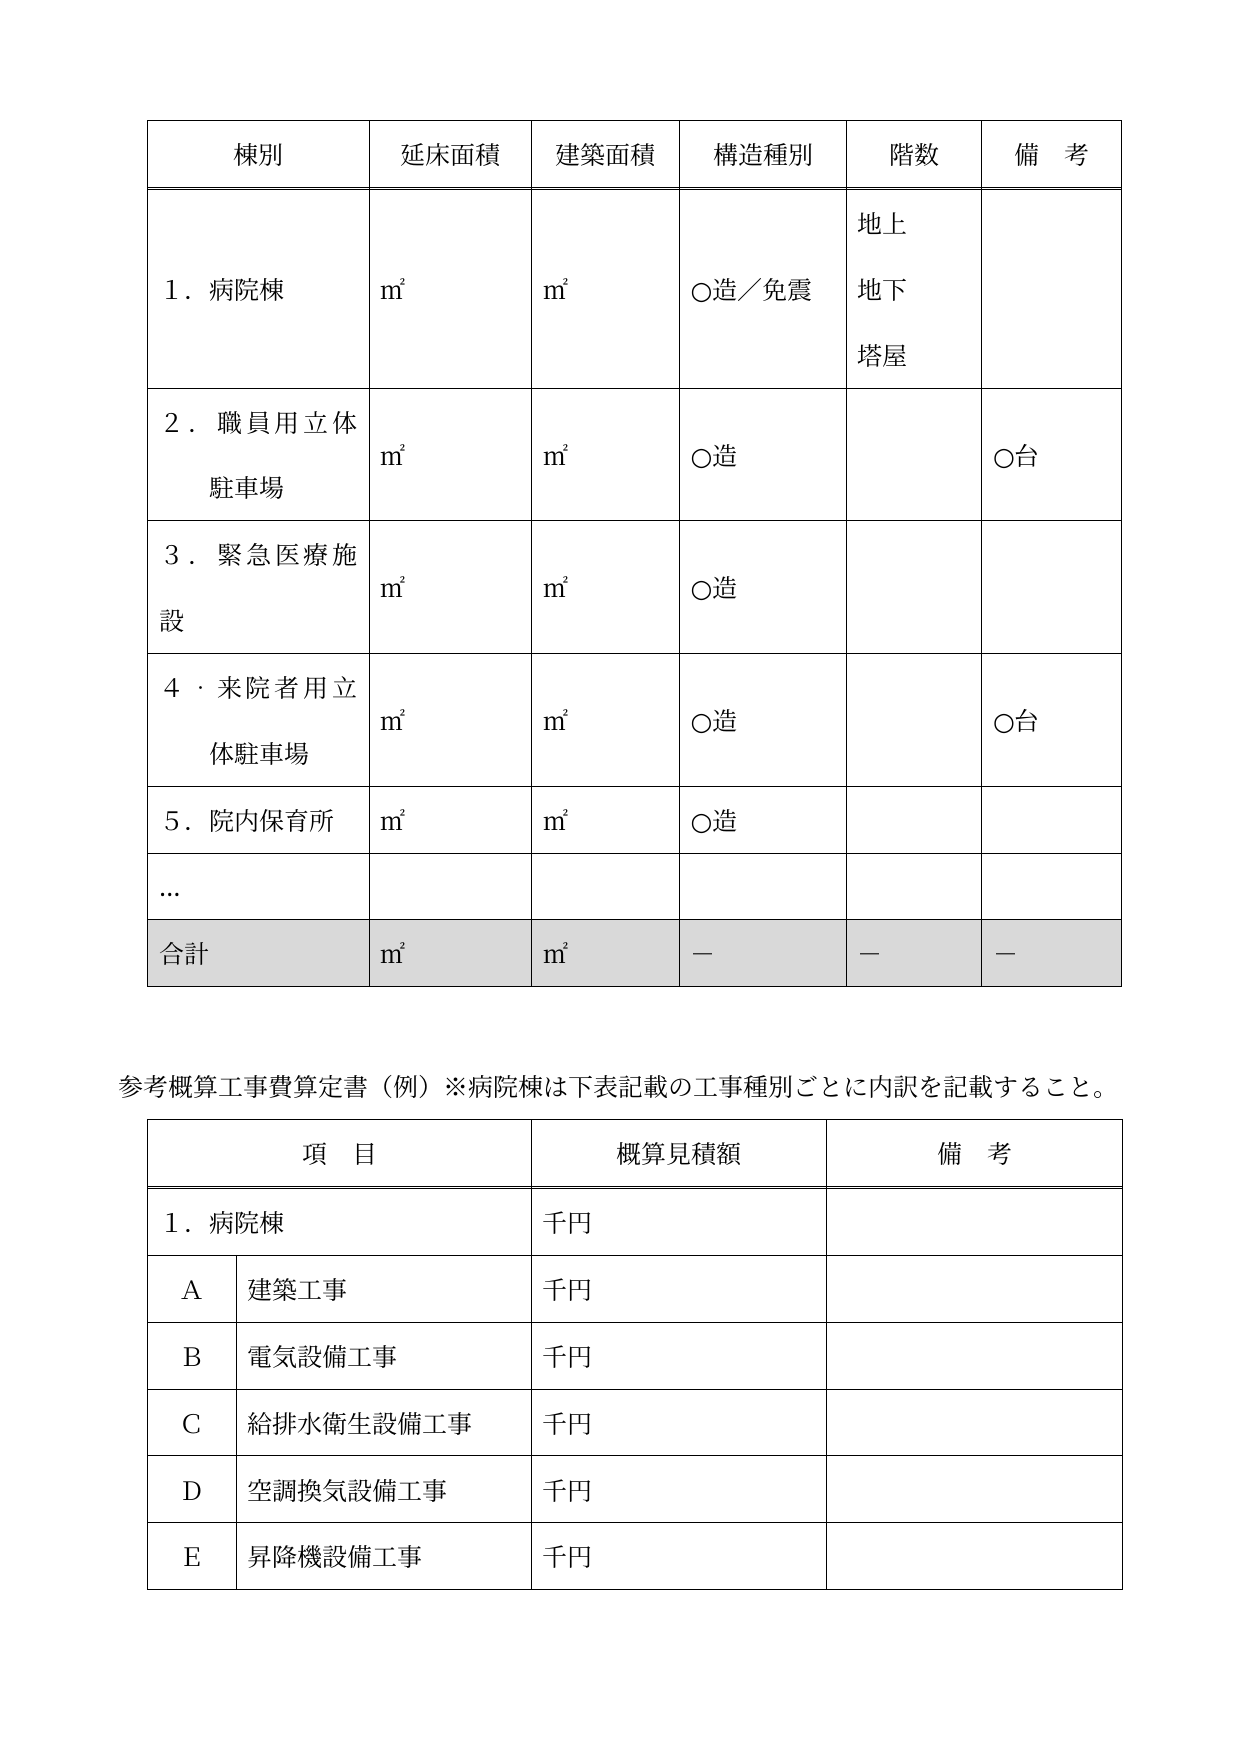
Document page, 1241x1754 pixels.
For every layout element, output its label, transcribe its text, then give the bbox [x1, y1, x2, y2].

table_cell １．病院棟 [148, 190, 369, 387]
table_cell [827, 1390, 1122, 1455]
table_cell ㎡ [370, 654, 531, 786]
table_cell [847, 389, 981, 520]
table_cell [982, 854, 1121, 919]
table_cell Ｂ [148, 1323, 236, 1388]
table_cell 建築工事 [237, 1256, 531, 1322]
table_cell [982, 190, 1121, 387]
table_cell [827, 1189, 1122, 1255]
table_header 概算見積額 [532, 1120, 826, 1186]
table_header 構造種別 [680, 121, 846, 187]
table_header 階数 [847, 121, 981, 187]
table_cell 電気設備工事 [237, 1323, 531, 1388]
table_cell [827, 1456, 1122, 1522]
table_cell ○台 [982, 654, 1121, 786]
table_cell － [982, 920, 1121, 986]
table_header 建築面積 [532, 121, 679, 187]
table_cell 空調換気設備工事 [237, 1456, 531, 1522]
table_cell … [148, 854, 369, 919]
table_header 延床面積 [370, 121, 531, 187]
table_cell － [847, 920, 981, 986]
table_cell ５．院内保育所 [148, 787, 369, 852]
text 参考概算工事費算定書（例）※病院棟は下表記載の工事種別ごとに内訳を記載すること。 [118, 1053, 1122, 1119]
table_cell [827, 1323, 1122, 1388]
table_cell [680, 854, 846, 919]
table_cell ㎡ [532, 920, 679, 986]
table_cell ㎡ [370, 521, 531, 653]
table_cell [847, 521, 981, 653]
table_cell Ｄ [148, 1456, 236, 1522]
table_cell [827, 1523, 1122, 1589]
table_cell ○造 [680, 521, 846, 653]
table_cell 千円 [532, 1456, 826, 1522]
table_header 備 考 [827, 1120, 1122, 1186]
table_cell ㎡ [532, 787, 679, 852]
table_cell 給排水衛生設備工事 [237, 1390, 531, 1455]
table_cell Ａ [148, 1256, 236, 1322]
table_cell ㎡ [532, 654, 679, 786]
table_cell Ｃ [148, 1390, 236, 1455]
table_cell － [680, 920, 846, 986]
table_cell 地上 地下 塔屋 [847, 190, 981, 387]
table_cell ○造 [680, 654, 846, 786]
table_cell [532, 854, 679, 919]
table_cell 千円 [532, 1523, 826, 1589]
table_cell ㎡ [532, 389, 679, 520]
table_cell ○造 [680, 787, 846, 852]
table_cell 千円 [532, 1390, 826, 1455]
table_cell ○台 [982, 389, 1121, 520]
table_cell ㎡ [370, 190, 531, 387]
table_cell ３．緊急医療施設 [148, 521, 369, 653]
table_cell １．病院棟 [148, 1189, 531, 1255]
table_cell ㎡ [532, 190, 679, 387]
table_header 項 目 [148, 1120, 531, 1186]
table_cell ２．職員用立体駐車場 [148, 389, 369, 520]
table_cell 千円 [532, 1189, 826, 1255]
table_cell [982, 787, 1121, 852]
table_cell ○造／免震 [680, 190, 846, 387]
table_cell ４．来院者用立体駐車場 [148, 654, 369, 786]
table_cell ㎡ [370, 787, 531, 852]
table_header 備 考 [982, 121, 1121, 187]
table_cell [847, 654, 981, 786]
table_cell 千円 [532, 1323, 826, 1388]
table_cell ㎡ [532, 521, 679, 653]
table_cell ㎡ [370, 389, 531, 520]
table_cell Ｅ [148, 1523, 236, 1589]
table_cell [370, 854, 531, 919]
table_cell ○造 [680, 389, 846, 520]
table_cell [847, 787, 981, 852]
table_header 棟別 [148, 121, 369, 187]
table_cell 合計 [148, 920, 369, 986]
table_cell [847, 854, 981, 919]
table_cell [982, 521, 1121, 653]
table_cell [827, 1256, 1122, 1322]
table_cell 千円 [532, 1256, 826, 1322]
table_cell 昇降機設備工事 [237, 1523, 531, 1589]
table_cell ㎡ [370, 920, 531, 986]
